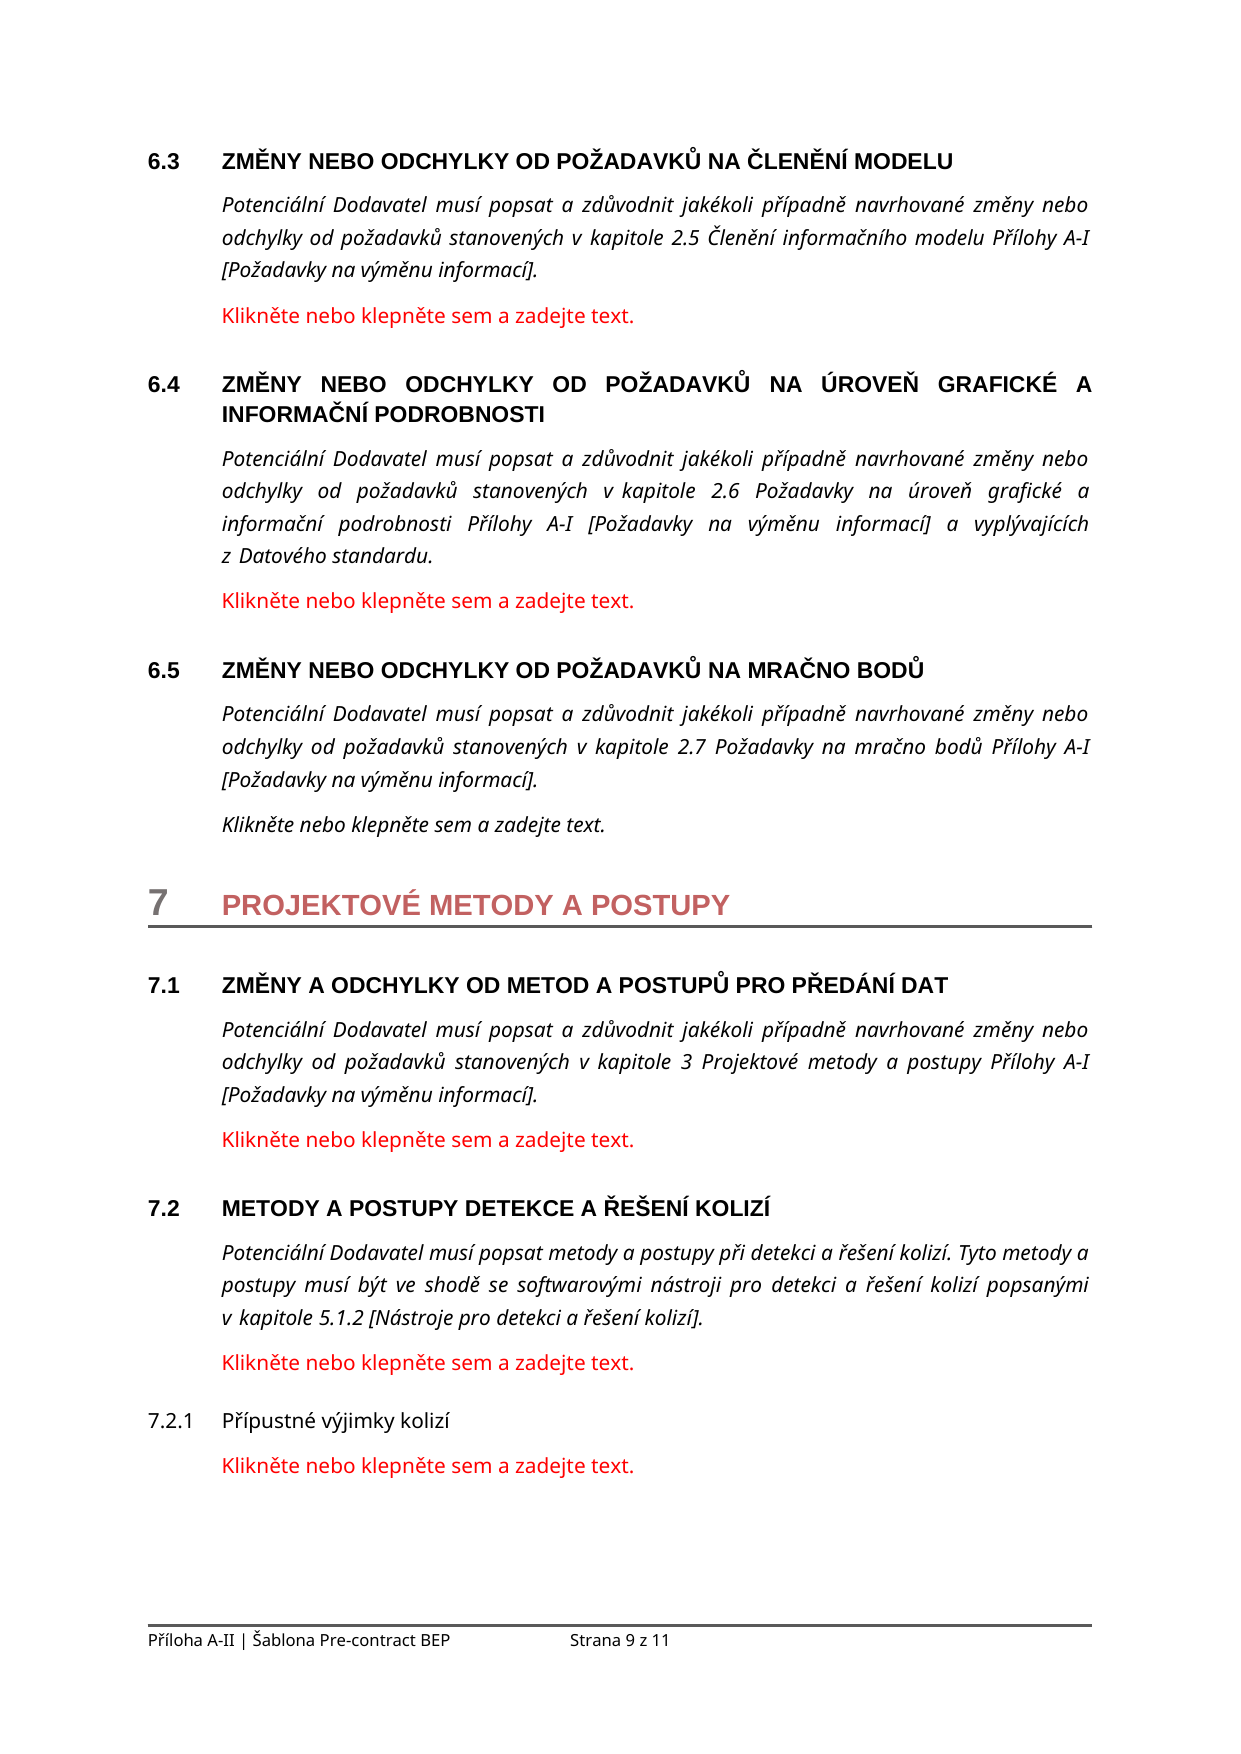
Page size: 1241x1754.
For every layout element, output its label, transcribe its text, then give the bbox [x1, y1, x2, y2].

text Změny nebo odchylky od požadavků na členění modelu [148, 148, 1092, 174]
text Projektové metody a postupy [148, 880, 1092, 925]
text Potenciální Dodavatel musí popsat a zdůvodnit jakékoli případně navrhované změny nebo odchylky od požadavků stanovených v kapitole 2.6 Požadavky na úroveň grafické a informační podrobnosti Přílohy A-I [Požadavky na výměnu informací] a vyplývajících z Datového standardu. [222, 444, 1092, 570]
text Potenciální Dodavatel musí popsat a zdůvodnit jakékoli případně navrhované změny nebo odchylky od požadavků stanovených v kapitole 2.5 Členění informačního modelu Přílohy A-I [Požadavky na výměnu informací]. [222, 190, 1092, 284]
text Změny nebo odchylky od požadavků na mračno bodů [148, 657, 1092, 683]
text Potenciální Dodavatel musí popsat metody a postupy při detekci a řešení kolizí. Tyto metody a postupy musí být ve shodě se softwarovými nástroji pro detekci a řešení kolizí popsanými v kapitole 5.1.2 [Nástroje pro detekci a řešení kolizí]. [222, 1238, 1092, 1332]
text Metody a Postupy detekce a řešení kolizí [148, 1195, 1092, 1222]
text Přípustné výjimky kolizí [148, 1406, 1092, 1434]
text Potenciální Dodavatel musí popsat a zdůvodnit jakékoli případně navrhované změny nebo odchylky od požadavků stanovených v kapitole 3 Projektové metody a postupy Přílohy A-I [Požadavky na výměnu informací]. [222, 1015, 1092, 1108]
text Změny a odchylky od Metod a postupů pro předání dat [148, 972, 1092, 998]
text Potenciální Dodavatel musí popsat a zdůvodnit jakékoli případně navrhované změny nebo odchylky od požadavků stanovených v kapitole 2.7 Požadavky na mračno bodů Přílohy A-I [Požadavky na výměnu informací]. [222, 699, 1092, 793]
text Změny nebo odchylky od požadavků na úroveň grafické a informační podrobnosti [148, 371, 1092, 427]
